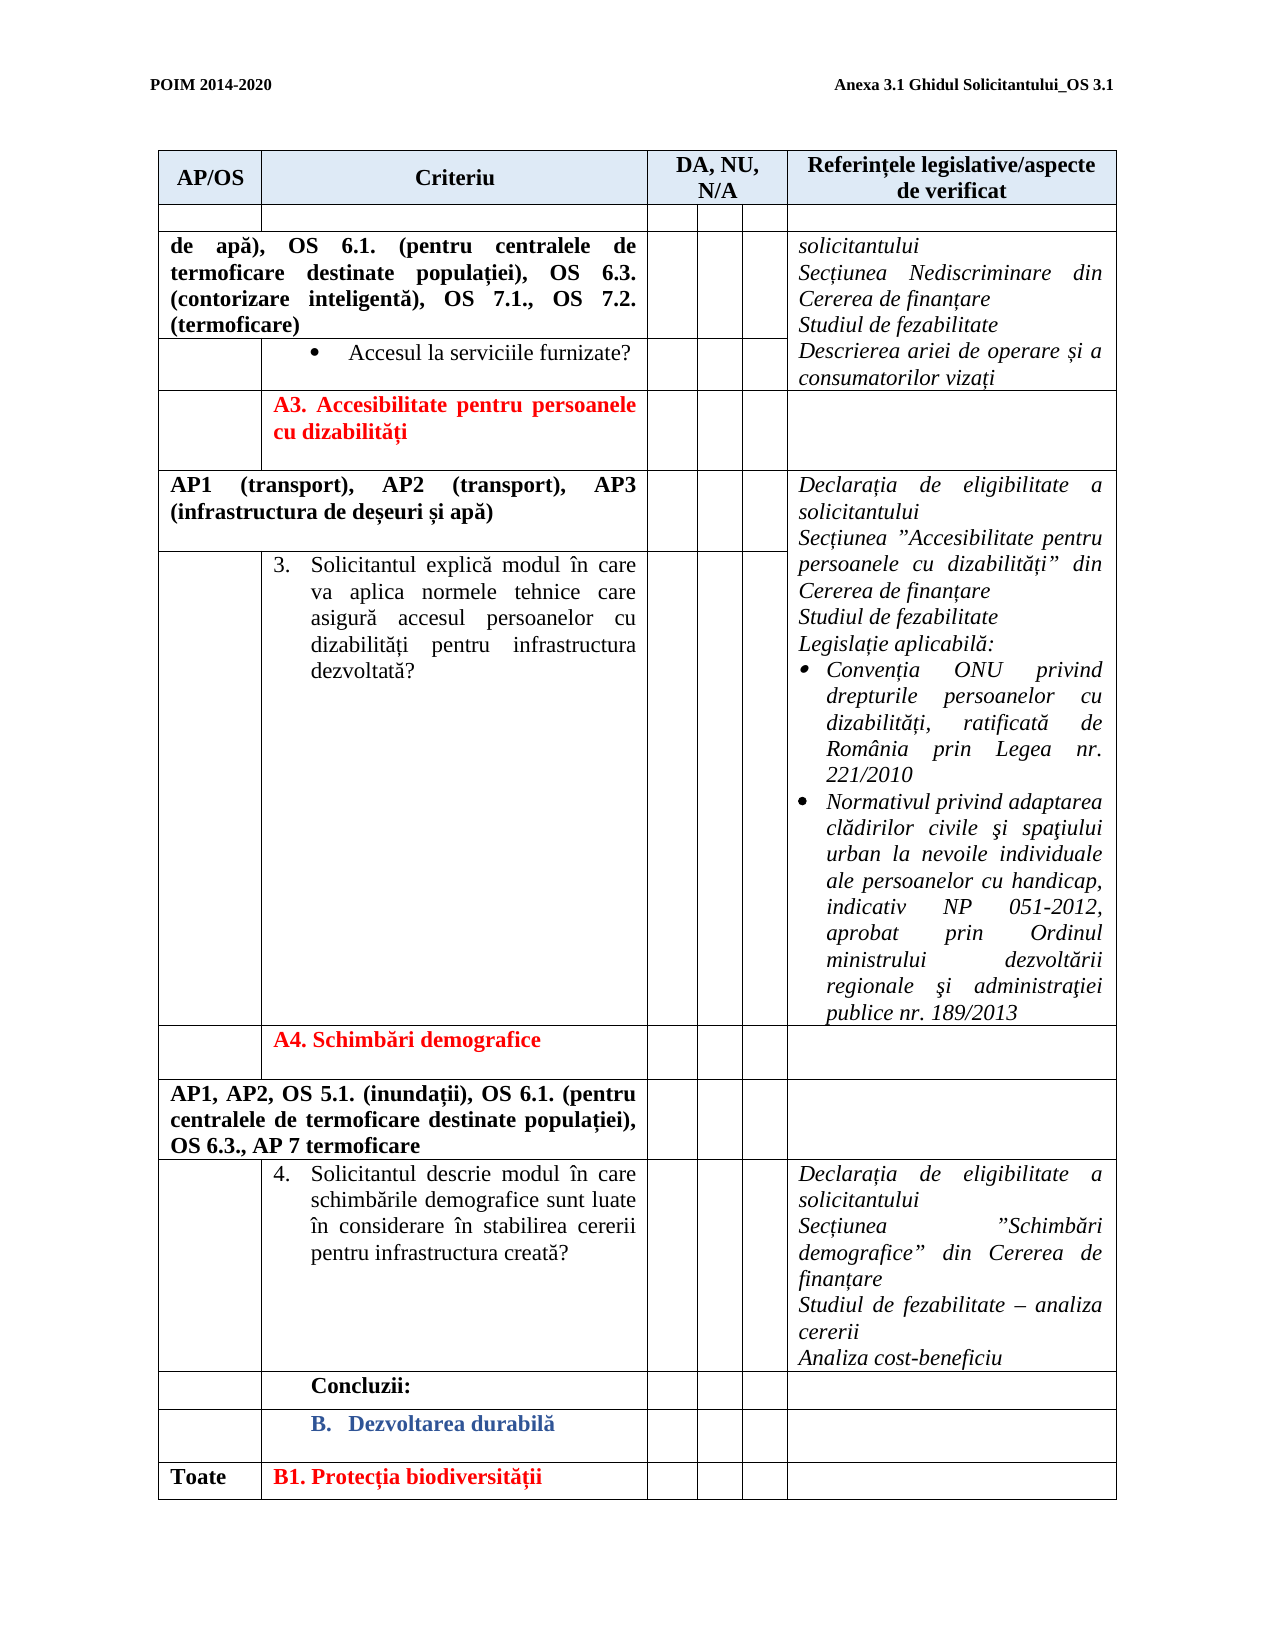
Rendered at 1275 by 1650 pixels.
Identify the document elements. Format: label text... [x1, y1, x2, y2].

table_cell A4. Schimbări demografice [262, 1026, 647, 1079]
table_cell [788, 1026, 1116, 1079]
table_cell [698, 232, 742, 338]
table_cell [698, 1160, 742, 1371]
table_cell [698, 1080, 742, 1159]
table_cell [788, 232, 1116, 390]
table_cell [648, 232, 697, 338]
table_cell [648, 471, 697, 551]
table_cell [648, 1372, 697, 1408]
table_cell A3. Accesibilitate pentru persoanele cu dizabilități [262, 391, 647, 470]
table_cell [159, 1372, 261, 1408]
table_cell [159, 1410, 261, 1462]
table_cell Accesul la serviciile furnizate? [262, 339, 647, 390]
table_cell [159, 552, 261, 1025]
table_cell Solicitantul descrie modul în care schimbările demografice sunt luate în considerare în stabilirea cererii pentru infrastructura creată? [262, 1160, 647, 1371]
table_cell [159, 391, 261, 470]
table_cell Concluzii: [262, 1372, 647, 1408]
table_cell [743, 1410, 787, 1462]
table_cell [788, 1410, 1116, 1462]
table_cell [698, 471, 742, 551]
table_cell [788, 1372, 1116, 1408]
table_cell B1. Protecția biodiversității [262, 1463, 647, 1498]
table_cell [788, 1080, 1116, 1159]
table_cell [648, 1160, 697, 1371]
table_cell Declarația de eligibilitate a solicitantului Secțiunea ”Accesibilitate pentru persoanele cu dizabilități” din Cererea de finanțare Studiul de fezabilitate Legislație aplicabilă: Convenția ONU privind drepturile persoanelor cu dizabilități, ratificată de România prin Legea nr. 221/2010 Normativul privind adaptarea clădirilor civile şi spaţiului urban la nevoile individuale ale persoanelor cu handicap, indicativ NP 051-2012, aprobat prin Ordinul ministrului dezvoltării regionale şi administraţiei publice nr. 189/2013 [788, 471, 1116, 1025]
table_cell AP1 (transport), AP2 (transport), AP3 (infrastructura de deșeuri și apă) [159, 471, 647, 551]
table_cell [159, 339, 261, 390]
table_header Referințele legislative/aspecte de verificat [788, 151, 1116, 204]
table_cell [698, 552, 742, 1025]
table_cell [743, 391, 787, 470]
table_cell [743, 1372, 787, 1408]
table_cell [648, 339, 697, 390]
table_cell [788, 391, 1116, 470]
table_cell [743, 1463, 787, 1498]
table_cell Declarația de eligibilitate a solicitantului Secțiunea ”Schimbări demografice” din Cererea de finanțare Studiul de fezabilitate – analiza cererii Analiza cost-beneficiu [788, 1160, 1116, 1371]
table_cell [648, 205, 697, 231]
table_cell [698, 1410, 742, 1462]
table_cell [788, 1463, 1116, 1498]
table_cell [743, 1026, 787, 1079]
table_cell [743, 232, 787, 338]
table_cell AP1, AP2, OS 5.1. (inundații), OS 6.1. (pentru centralele de termoficare destinate populației), OS 6.3., AP 7 termoficare [159, 1080, 647, 1159]
table_cell [648, 391, 697, 470]
table_cell [698, 339, 742, 390]
table_cell [159, 1026, 261, 1079]
table_cell [743, 471, 787, 551]
table_header Criteriu [262, 151, 647, 204]
table_cell [743, 339, 787, 390]
table_cell [698, 391, 742, 470]
table_cell [698, 1463, 742, 1498]
table_cell [743, 1080, 787, 1159]
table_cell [159, 232, 647, 338]
table_cell [743, 205, 787, 231]
table_header AP/OS [159, 151, 261, 204]
table_cell [648, 552, 697, 1025]
table_cell [743, 1160, 787, 1371]
table_cell [698, 1372, 742, 1408]
table_cell [698, 205, 742, 231]
table_cell [159, 1160, 261, 1371]
table_cell Solicitantul explică modul în care va aplica normele tehnice care asigură accesul persoanelor cu dizabilități pentru infrastructura dezvoltată? [262, 552, 647, 1025]
table_cell Dezvoltarea durabilă [262, 1410, 647, 1462]
table_cell [159, 205, 261, 231]
table_cell [648, 1080, 697, 1159]
table_cell [648, 1410, 697, 1462]
table_cell Toate [159, 1463, 261, 1498]
table_cell [648, 1463, 697, 1498]
table_cell [788, 205, 1116, 231]
table_header DA, NU, N/A [648, 151, 787, 204]
table_cell [262, 205, 647, 231]
table_cell [743, 552, 787, 1025]
table_cell [648, 1026, 697, 1079]
table_cell [698, 1026, 742, 1079]
